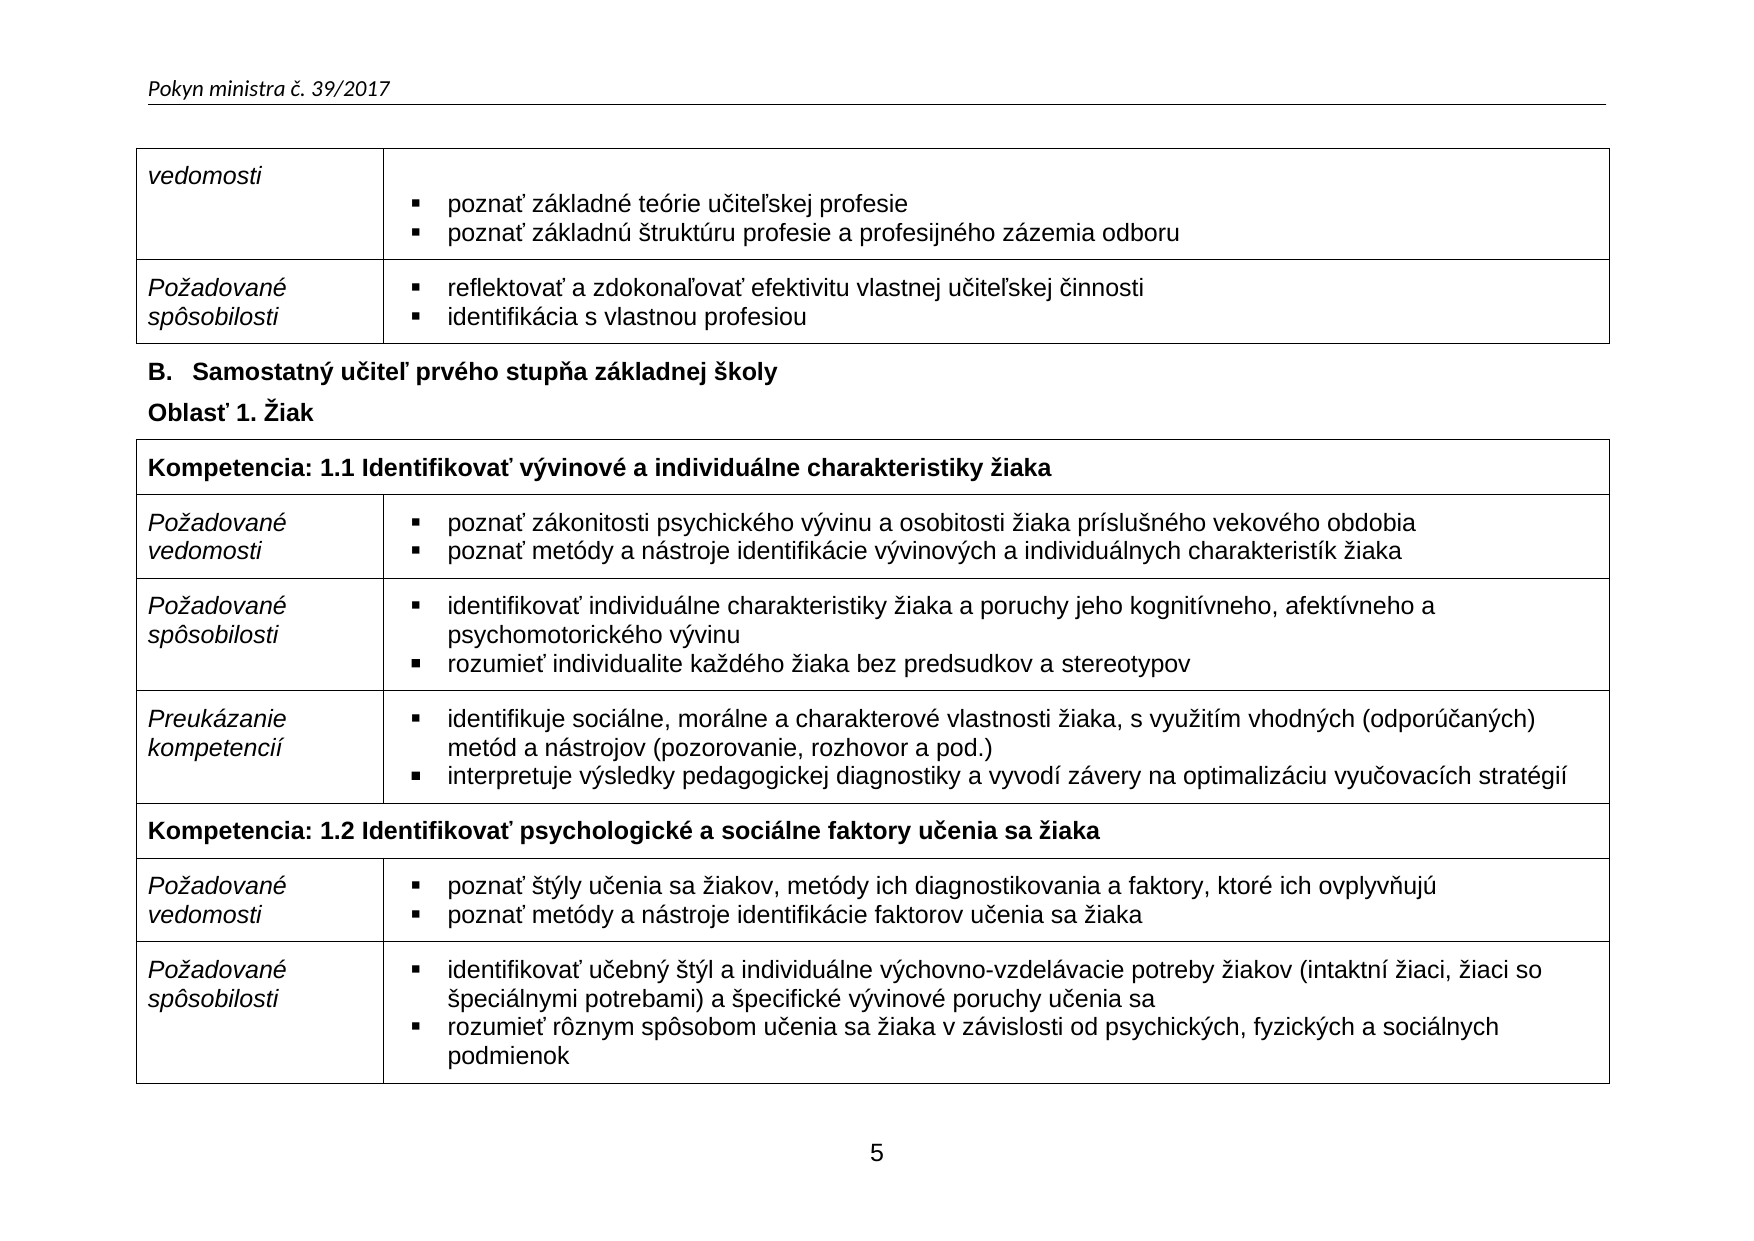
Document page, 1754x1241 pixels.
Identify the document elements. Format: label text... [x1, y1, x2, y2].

table_cell Požadované spôsobilosti [137, 260, 383, 343]
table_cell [384, 149, 1609, 259]
table_cell poznať zákonitosti psychického vývinu a osobitosti žiaka príslušného vekového obdobia poznať metódy a nástroje identifikácie vývinových a individuálnych charakteristík žiaka [384, 495, 1609, 578]
table_cell Kompetencia: 1.2 Identifikovať psychologické a sociálne faktory učenia sa žiaka [137, 804, 1609, 857]
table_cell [137, 149, 383, 259]
table_cell Požadované vedomosti [137, 495, 383, 578]
table_cell identifikuje sociálne, morálne a charakterové vlastnosti žiaka, s využitím vhodných (odporúčaných) metód a nástrojov (pozorovanie, rozhovor a pod.) interpretuje výsledky pedagogickej diagnostiky a vyvodí závery na optimalizáciu vyučovacích stratégií [384, 691, 1609, 803]
table_cell reflektovať a zdokonaľovať efektivitu vlastnej učiteľskej činnosti identifikácia s vlastnou profesiou [384, 260, 1609, 343]
text Oblasť 1. Žiak [148, 398, 1606, 427]
table_cell identifikovať učebný štýl a individuálne výchovno-vzdelávacie potreby žiakov (intaktní žiaci, žiaci so špeciálnymi potrebami) a špecifické vývinové poruchy učenia sa rozumieť rôznym spôsobom učenia sa žiaka v závislosti od psychických, fyzických a sociálnych podmienok [384, 942, 1609, 1082]
table_cell Požadované spôsobilosti [137, 942, 383, 1082]
table_cell Požadované spôsobilosti [137, 579, 383, 690]
table_header Kompetencia: 1.1 Identifikovať vývinové a individuálne charakteristiky žiaka [137, 440, 1609, 494]
table_cell Požadované vedomosti [137, 859, 383, 941]
table_cell Preukázanie kompetencií [137, 691, 383, 803]
list Samostatný učiteľ prvého stupňa základnej školy [148, 357, 1606, 385]
table_cell poznať štýly učenia sa žiakov, metódy ich diagnostikovania a faktory, ktoré ich ovplyvňujú poznať metódy a nástroje identifikácie faktorov učenia sa žiaka [384, 859, 1609, 941]
table_cell identifikovať individuálne charakteristiky žiaka a poruchy jeho kognitívneho, afektívneho a psychomotorického vývinu rozumieť individualite každého žiaka bez predsudkov a stereotypov [384, 579, 1609, 690]
